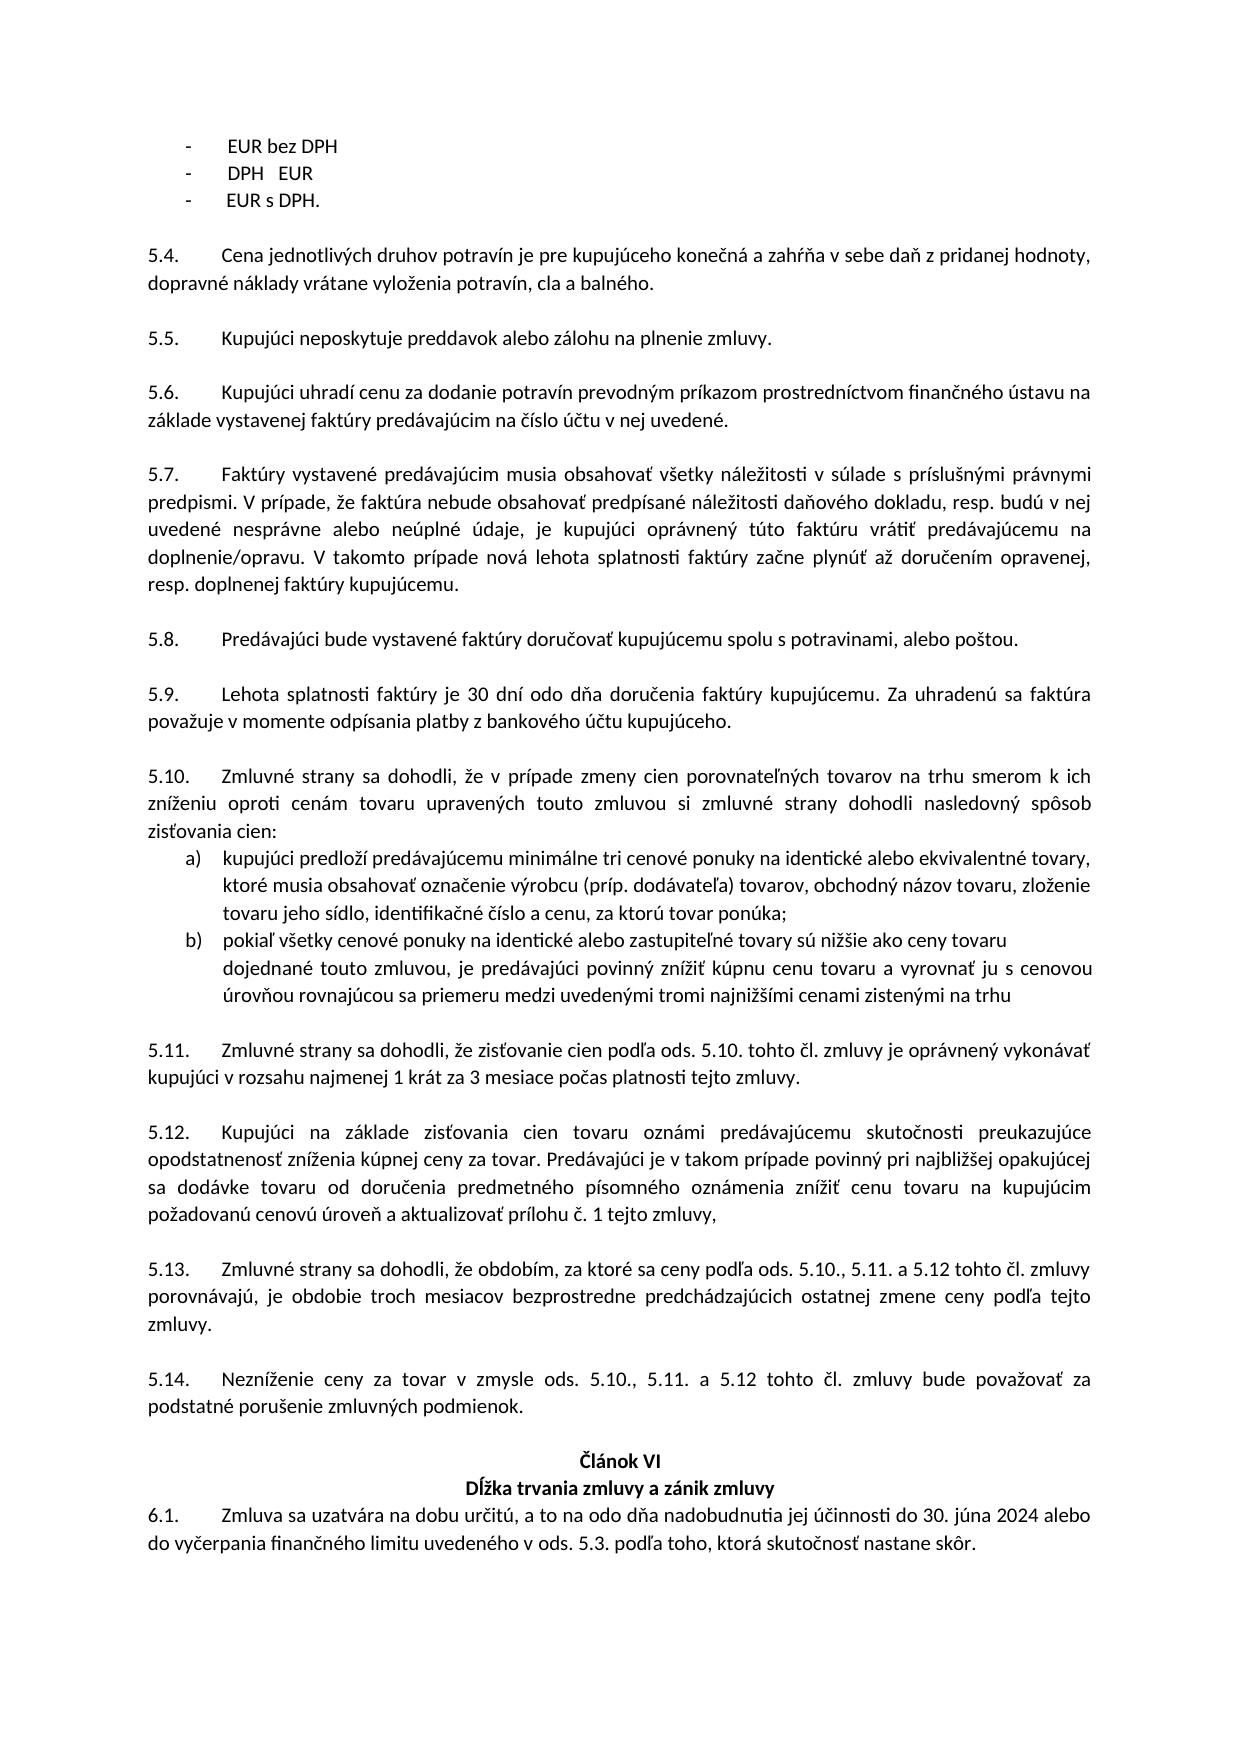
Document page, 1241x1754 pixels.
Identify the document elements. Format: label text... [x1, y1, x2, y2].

list dojednané touto zmluvou, je predávajúci povinný znížiť kúpnu cenu tovaru a vyrovnať ju s cenovou úrovňou rovnajúcou sa priemeru medzi uvedenými tromi najnižšími cenami zistenými na trhu [223, 955, 1093, 1008]
list Kupujúci na základe zisťovania cien tovaru oznámi predávajúcemu skutočnosti preukazujúce opodstatnenosť zníženia kúpnej ceny za tovar. Predávajúci je v takom prípade povinný pri najbližšej opakujúcej sa dodávke tovaru od doručenia predmetného písomného oznámenia znížiť cenu tovaru na kupujúcim požadovanú cenovú úroveň a aktualizovať prílohu č. 1 tejto zmluvy, [148, 1119, 1093, 1227]
list EUR bez DPH [185, 133, 1093, 158]
list Nezníženie ceny za tovar v zmysle ods. 5.10., 5.11. a 5.12 tohto čl. zmluvy bude považovať za podstatné porušenie zmluvných podmienok. [148, 1366, 1093, 1418]
list Článok VI [148, 1448, 1093, 1473]
list Kupujúci uhradí cenu za dodanie potravín prevodným príkazom prostredníctvom finančného ústavu na základe vystavenej faktúry predávajúcim na číslo účtu v nej uvedené. [148, 379, 1093, 432]
list Kupujúci neposkytuje preddavok alebo zálohu na plnenie zmluvy. [148, 325, 1093, 350]
list Predávajúci bude vystavené faktúry doručovať kupujúcemu spolu s potravinami, alebo poštou. [148, 626, 1093, 651]
list Faktúry vystavené predávajúcim musia obsahovať všetky náležitosti v súlade s príslušnými právnymi predpismi. V prípade, že faktúra nebude obsahovať predpísané náležitosti daňového dokladu, resp. budú v nej uvedené nesprávne alebo neúplné údaje, je kupujúci oprávnený túto faktúru vrátiť predávajúcemu na doplnenie/opravu. V takomto prípade nová lehota splatnosti faktúry začne plynúť až doručením opravenej, resp. doplnenej faktúry kupujúcemu. [148, 462, 1093, 597]
list kupujúci predloží predávajúcemu minimálne tri cenové ponuky na identické alebo ekvivalentné tovary, ktoré musia obsahovať označenie výrobcu (príp. dodávateľa) tovarov, obchodný názov tovaru, zloženie tovaru jeho sídlo, identifikačné číslo a cenu, za ktorú tovar ponúka; [185, 845, 1093, 925]
list Cena jednotlivých druhov potravín je pre kupujúceho konečná a zahŕňa v sebe daň z pridanej hodnoty, dopravné náklady vrátane vyloženia potravín, cla a balného. [148, 242, 1093, 295]
text - EUR s DPH. [185, 188, 1093, 213]
list Lehota splatnosti faktúry je 30 dní odo dňa doručenia faktúry kupujúcemu. Za uhradenú sa faktúra považuje v momente odpísania platby z bankového účtu kupujúceho. [148, 681, 1093, 734]
list Dĺžka trvania zmluvy a zánik zmluvy [148, 1475, 1093, 1501]
list DPH EUR [185, 160, 1093, 186]
list Zmluvné strany sa dohodli, že obdobím, za ktoré sa ceny podľa ods. 5.10., 5.11. a 5.12 tohto čl. zmluvy porovnávajú, je obdobie troch mesiacov bezprostredne predchádzajúcich ostatnej zmene ceny podľa tejto zmluvy. [148, 1256, 1093, 1336]
list Zmluvné strany sa dohodli, že zisťovanie cien podľa ods. 5.10. tohto čl. zmluvy je oprávnený vykonávať kupujúci v rozsahu najmenej 1 krát za 3 mesiace počas platnosti tejto zmluvy. [148, 1037, 1093, 1090]
list Zmluva sa uzatvára na dobu určitú, a to na odo dňa nadobudnutia jej účinnosti do 30. júna 2024 alebo do vyčerpania finančného limitu uvedeného v ods. 5.3. podľa toho, ktorá skutočnosť nastane skôr. [148, 1503, 1093, 1556]
list Zmluvné strany sa dohodli, že v prípade zmeny cien porovnateľných tovarov na trhu smerom k ich zníženiu oproti cenám tovaru upravených touto zmluvou si zmluvné strany dohodli nasledovný spôsob zisťovania cien: [148, 763, 1093, 843]
list pokiaľ všetky cenové ponuky na identické alebo zastupiteľné tovary sú nižšie ako ceny tovaru [185, 927, 1093, 953]
